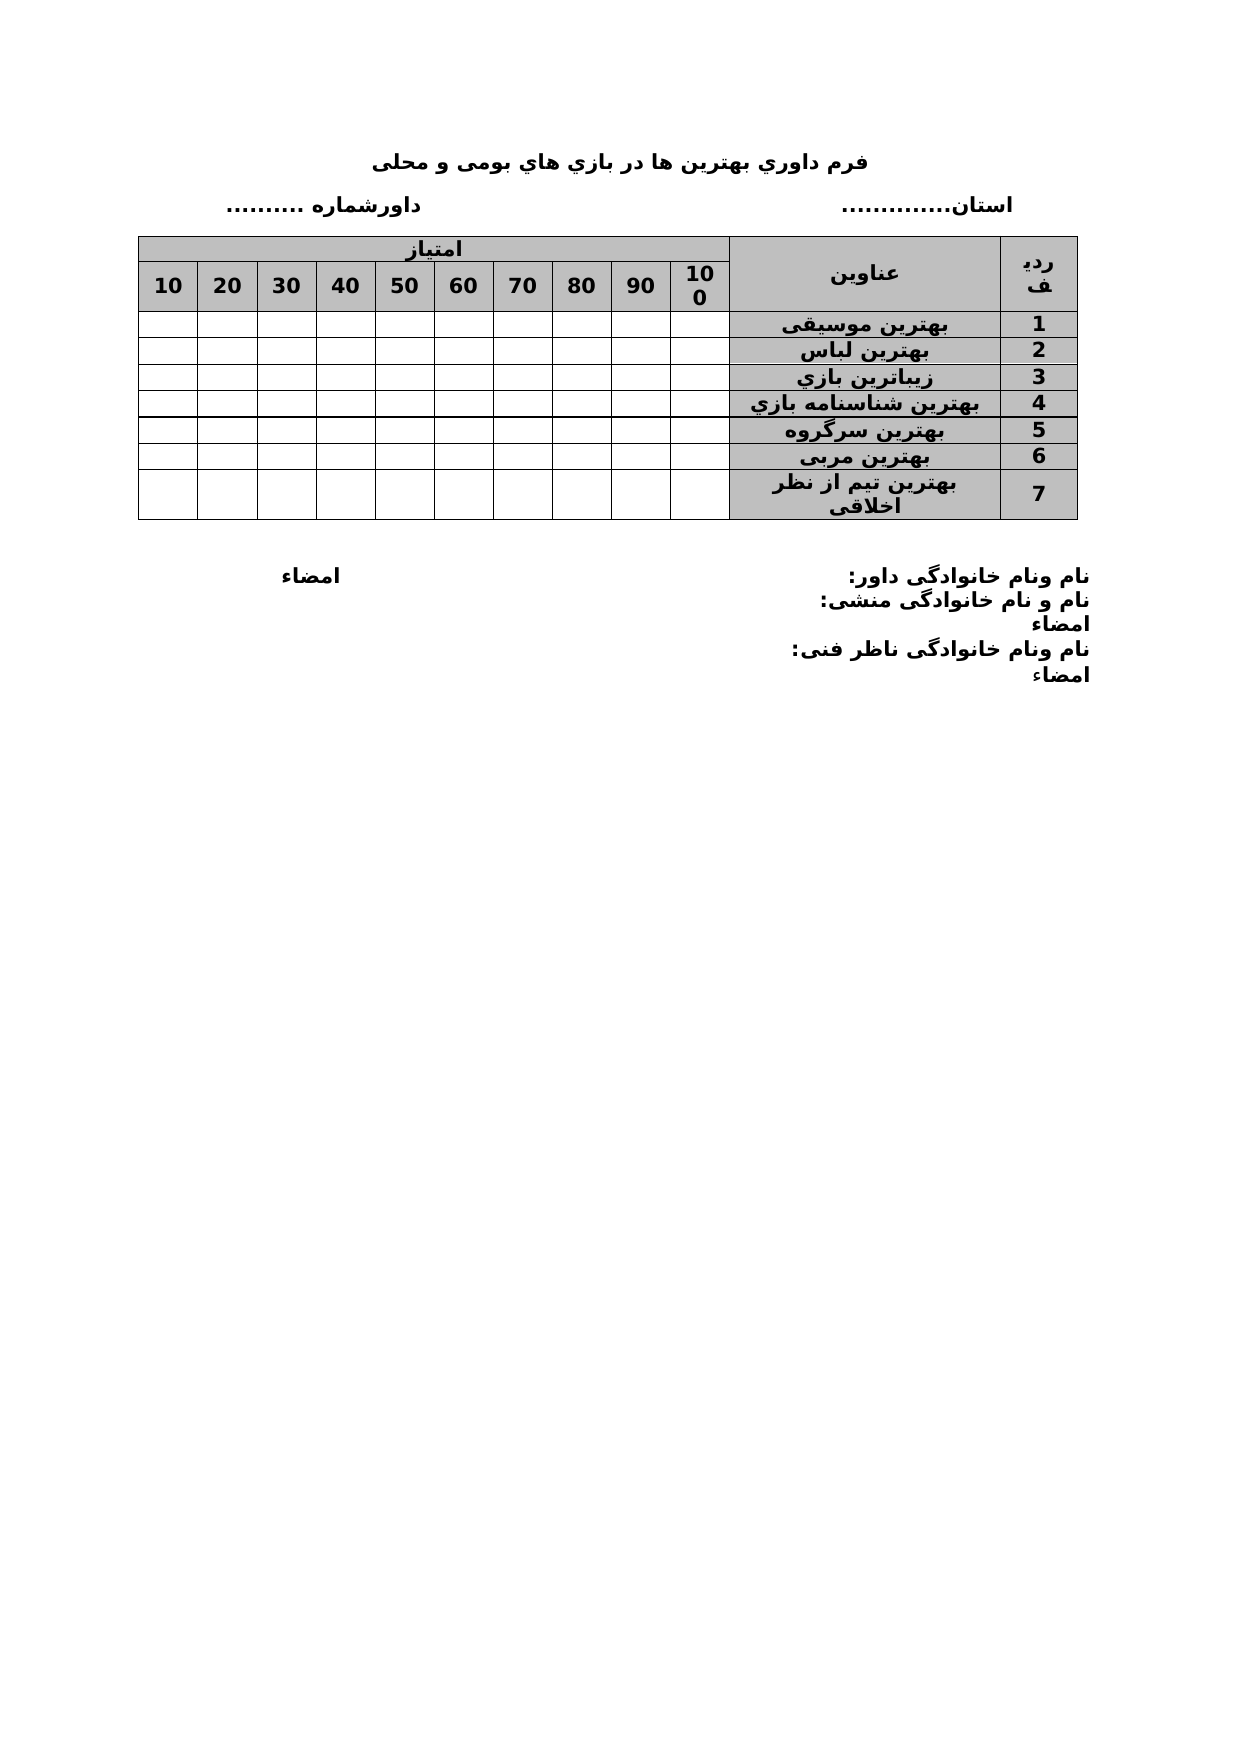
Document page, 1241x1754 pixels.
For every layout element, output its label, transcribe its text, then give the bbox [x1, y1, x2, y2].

table_cell 4 [1001, 391, 1077, 416]
table_cell [553, 365, 611, 390]
table_cell [317, 444, 375, 469]
table_cell [376, 338, 434, 363]
table_cell [139, 338, 197, 363]
table_cell [376, 418, 434, 443]
table_cell 30 [258, 262, 316, 311]
table_cell [494, 470, 552, 519]
table_cell بهترین سرگروه [730, 418, 1000, 443]
table_cell [198, 444, 257, 469]
table_cell [139, 418, 197, 443]
table_cell 80 [553, 262, 611, 311]
table_header عناوین [730, 237, 1000, 311]
table_cell بهترین لباس [730, 338, 1000, 363]
table_cell [198, 418, 257, 443]
table_cell [553, 338, 611, 363]
table_cell [376, 312, 434, 337]
table_cell 10 [139, 262, 197, 311]
table_cell [494, 338, 552, 363]
table_cell [612, 312, 670, 337]
table_cell 3 [1001, 365, 1077, 390]
table_cell [317, 312, 375, 337]
text فرم داوري بهترین ها در بازي هاي بومی و محلی [150, 150, 1090, 174]
table_cell بهترین شناسنامه بازي [730, 391, 1000, 416]
table_cell [435, 444, 493, 469]
table_cell [671, 365, 729, 390]
table_cell [139, 391, 197, 416]
table_cell [553, 470, 611, 519]
table_cell 70 [494, 262, 552, 311]
table_cell [317, 418, 375, 443]
table_cell [494, 391, 552, 416]
table_cell [139, 365, 197, 390]
table_cell [494, 312, 552, 337]
table_cell [258, 365, 316, 390]
table_cell [435, 470, 493, 519]
table_cell [612, 418, 670, 443]
table_cell [612, 365, 670, 390]
table_cell [671, 418, 729, 443]
text نام و نام خانوادگی منشی: امضاء [150, 588, 1090, 637]
table_cell 7 [1001, 470, 1077, 519]
table_cell [612, 470, 670, 519]
table_cell [553, 391, 611, 416]
table_cell [671, 444, 729, 469]
table_cell 40 [317, 262, 375, 311]
table_cell زیباترین بازي [730, 365, 1000, 390]
table_cell [494, 365, 552, 390]
table_cell بهترین مربی [730, 444, 1000, 469]
text استان.............. داورشماره .......... [150, 193, 1090, 217]
table_cell [258, 338, 316, 363]
table_cell [198, 470, 257, 519]
table_cell بهترین موسیقی [730, 312, 1000, 337]
table_cell 5 [1001, 418, 1077, 443]
table_cell [435, 418, 493, 443]
table_cell 20 [198, 262, 257, 311]
table_cell 50 [376, 262, 434, 311]
table_cell [671, 470, 729, 519]
table_cell [139, 470, 197, 519]
table_cell [198, 391, 257, 416]
table_cell [553, 418, 611, 443]
table_cell [612, 444, 670, 469]
table_cell [553, 444, 611, 469]
table_header ردیف [1001, 237, 1077, 311]
table_header امتیاز [139, 237, 729, 261]
table_cell [612, 338, 670, 363]
table_cell [435, 312, 493, 337]
table_cell [317, 365, 375, 390]
table_cell [671, 312, 729, 337]
table_cell 100 [671, 262, 729, 311]
table_cell [139, 312, 197, 337]
table_cell [376, 470, 434, 519]
text نام ونام خانوادگی ناظر فنی: امضاء [150, 637, 1090, 687]
table_cell [317, 391, 375, 416]
table_cell [198, 312, 257, 337]
table_cell [553, 312, 611, 337]
table_cell [435, 365, 493, 390]
table_cell 6 [1001, 444, 1077, 469]
table_cell [671, 338, 729, 363]
table_cell [258, 312, 316, 337]
table_cell 1 [1001, 312, 1077, 337]
table_cell [671, 391, 729, 416]
table_cell [258, 418, 316, 443]
table_cell [317, 470, 375, 519]
table_cell [494, 418, 552, 443]
table_cell [435, 338, 493, 363]
table_cell [376, 391, 434, 416]
table_cell [258, 391, 316, 416]
text نام ونام خانوادگی داور: امضاء [150, 564, 1090, 588]
table_cell [435, 391, 493, 416]
table_cell [258, 444, 316, 469]
table_cell [612, 391, 670, 416]
table_cell 60 [435, 262, 493, 311]
table_cell [494, 444, 552, 469]
table_cell 90 [612, 262, 670, 311]
table_cell [198, 338, 257, 363]
table_cell [198, 365, 257, 390]
table_cell [376, 365, 434, 390]
table_cell [258, 470, 316, 519]
table_cell [376, 444, 434, 469]
table_cell [139, 444, 197, 469]
table_cell 2 [1001, 338, 1077, 363]
table_cell بهترین تیم از نظر اخلاقی [730, 470, 1000, 519]
table_cell [317, 338, 375, 363]
